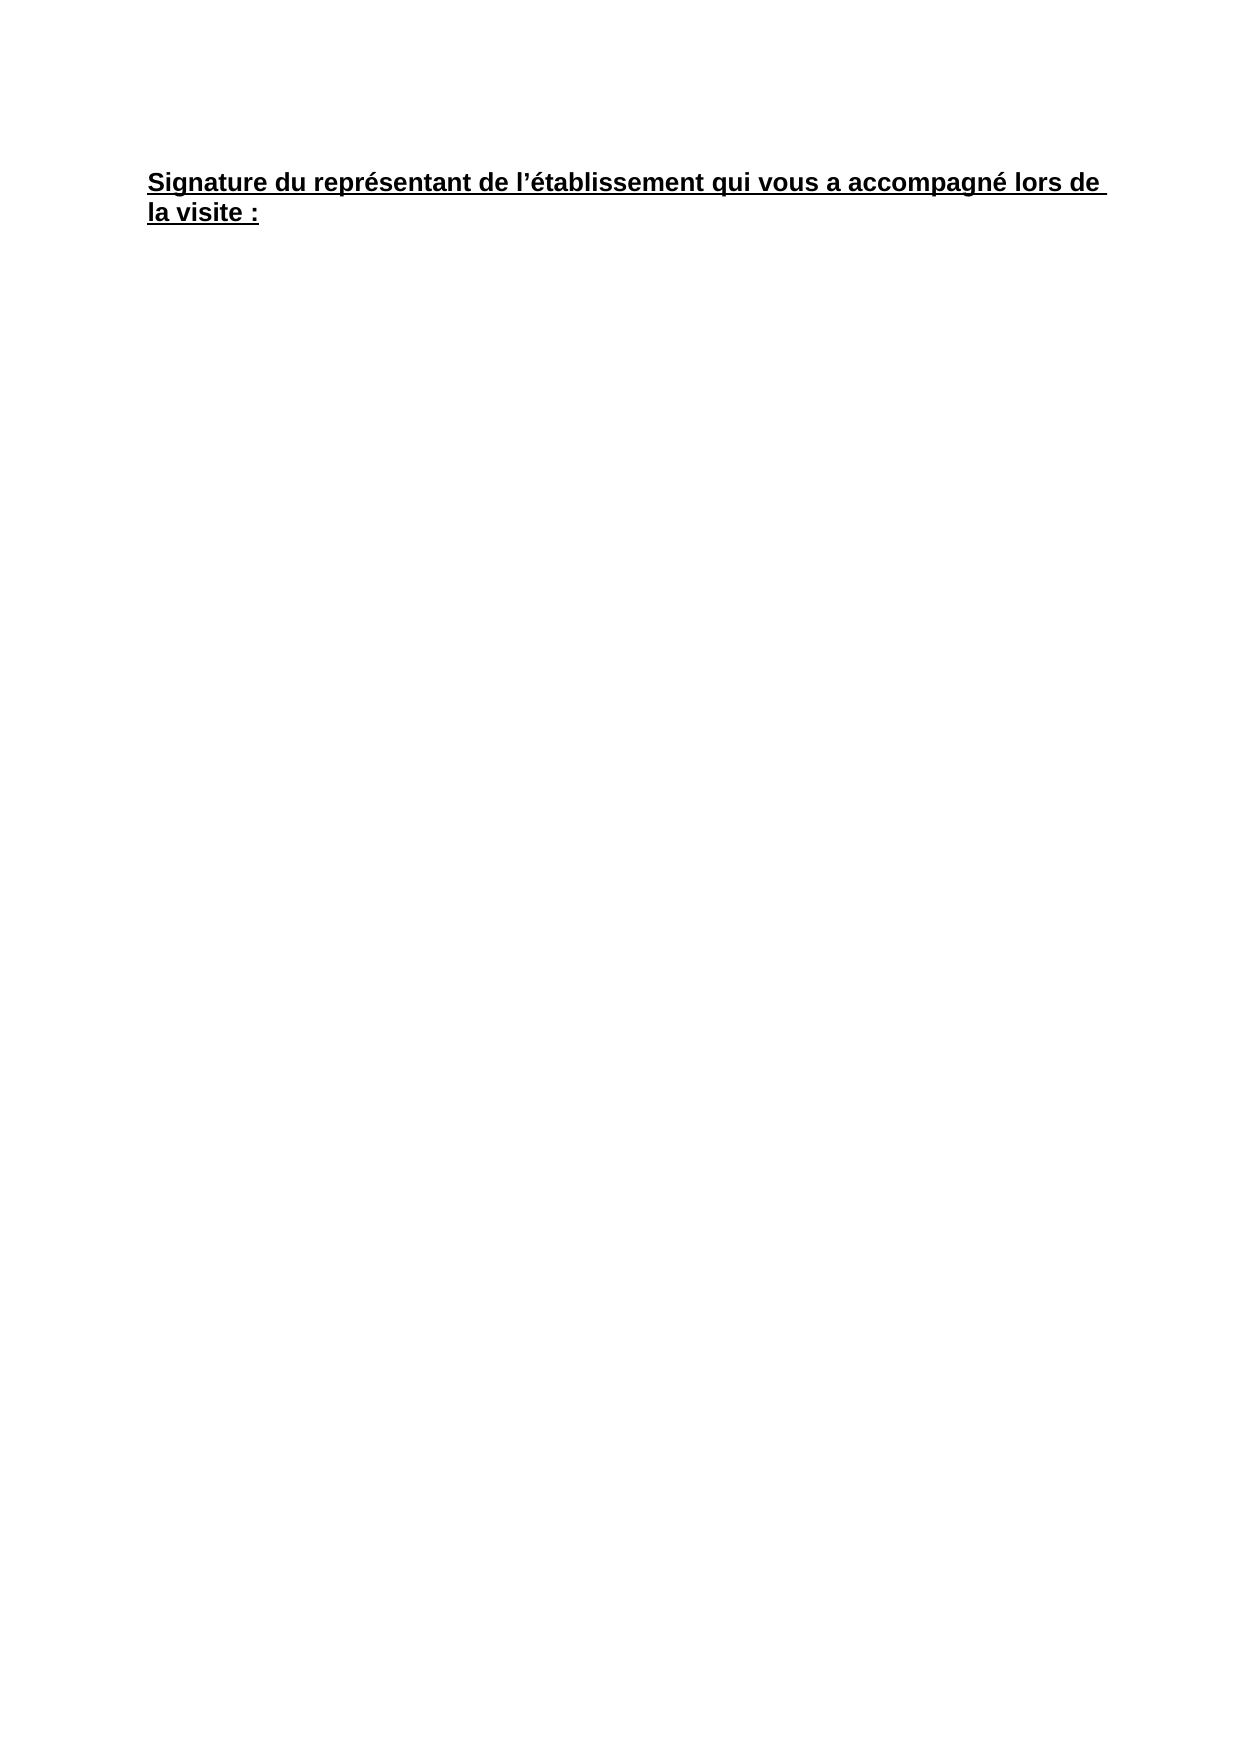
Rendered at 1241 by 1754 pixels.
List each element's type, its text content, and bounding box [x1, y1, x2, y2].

text Signature du représentant de l’établissement qui vous a accompagné lors de la visite : [147, 167, 1115, 226]
